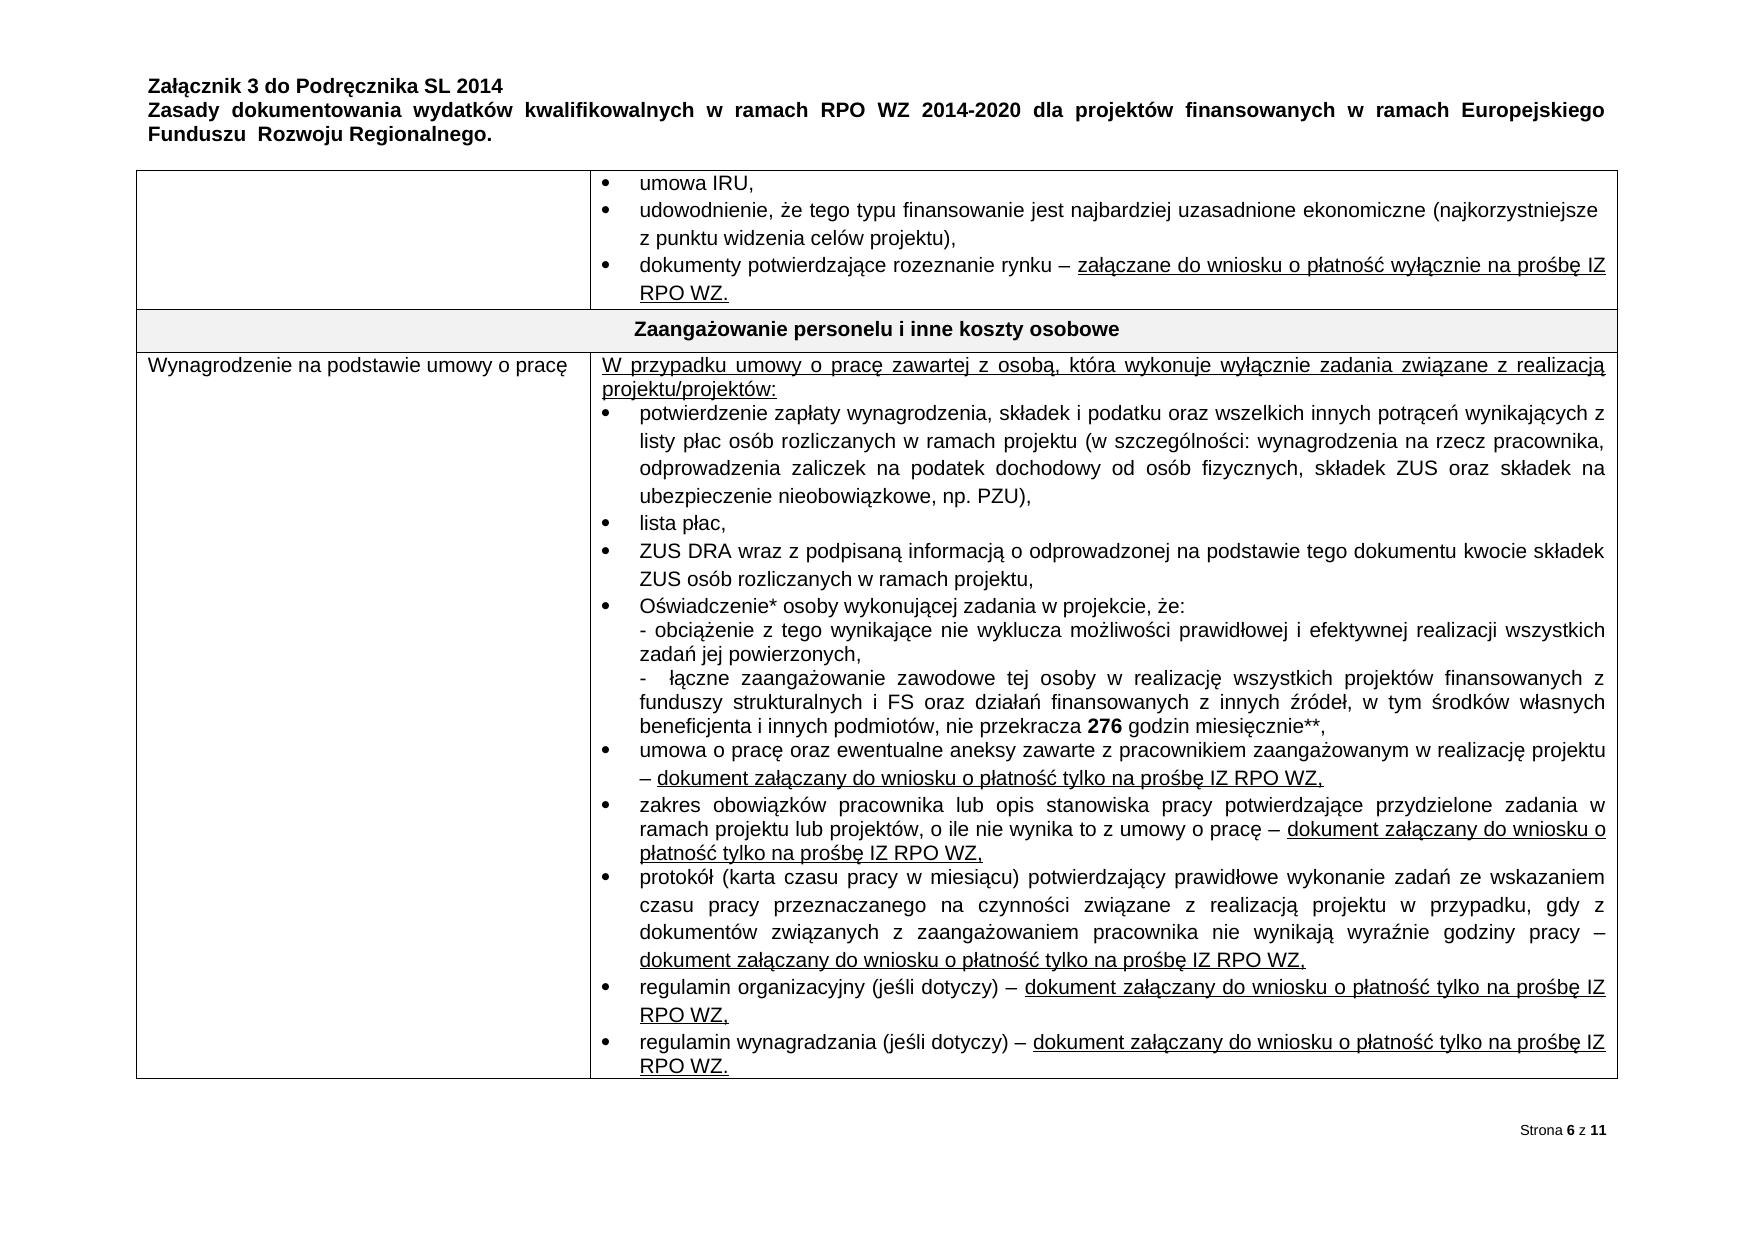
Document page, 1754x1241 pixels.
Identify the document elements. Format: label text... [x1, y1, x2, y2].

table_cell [137, 353, 590, 1078]
table_cell Zaangażowanie personelu i inne koszty osobowe [137, 310, 1617, 352]
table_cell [137, 171, 590, 309]
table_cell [591, 353, 1617, 1078]
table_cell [591, 171, 1617, 309]
